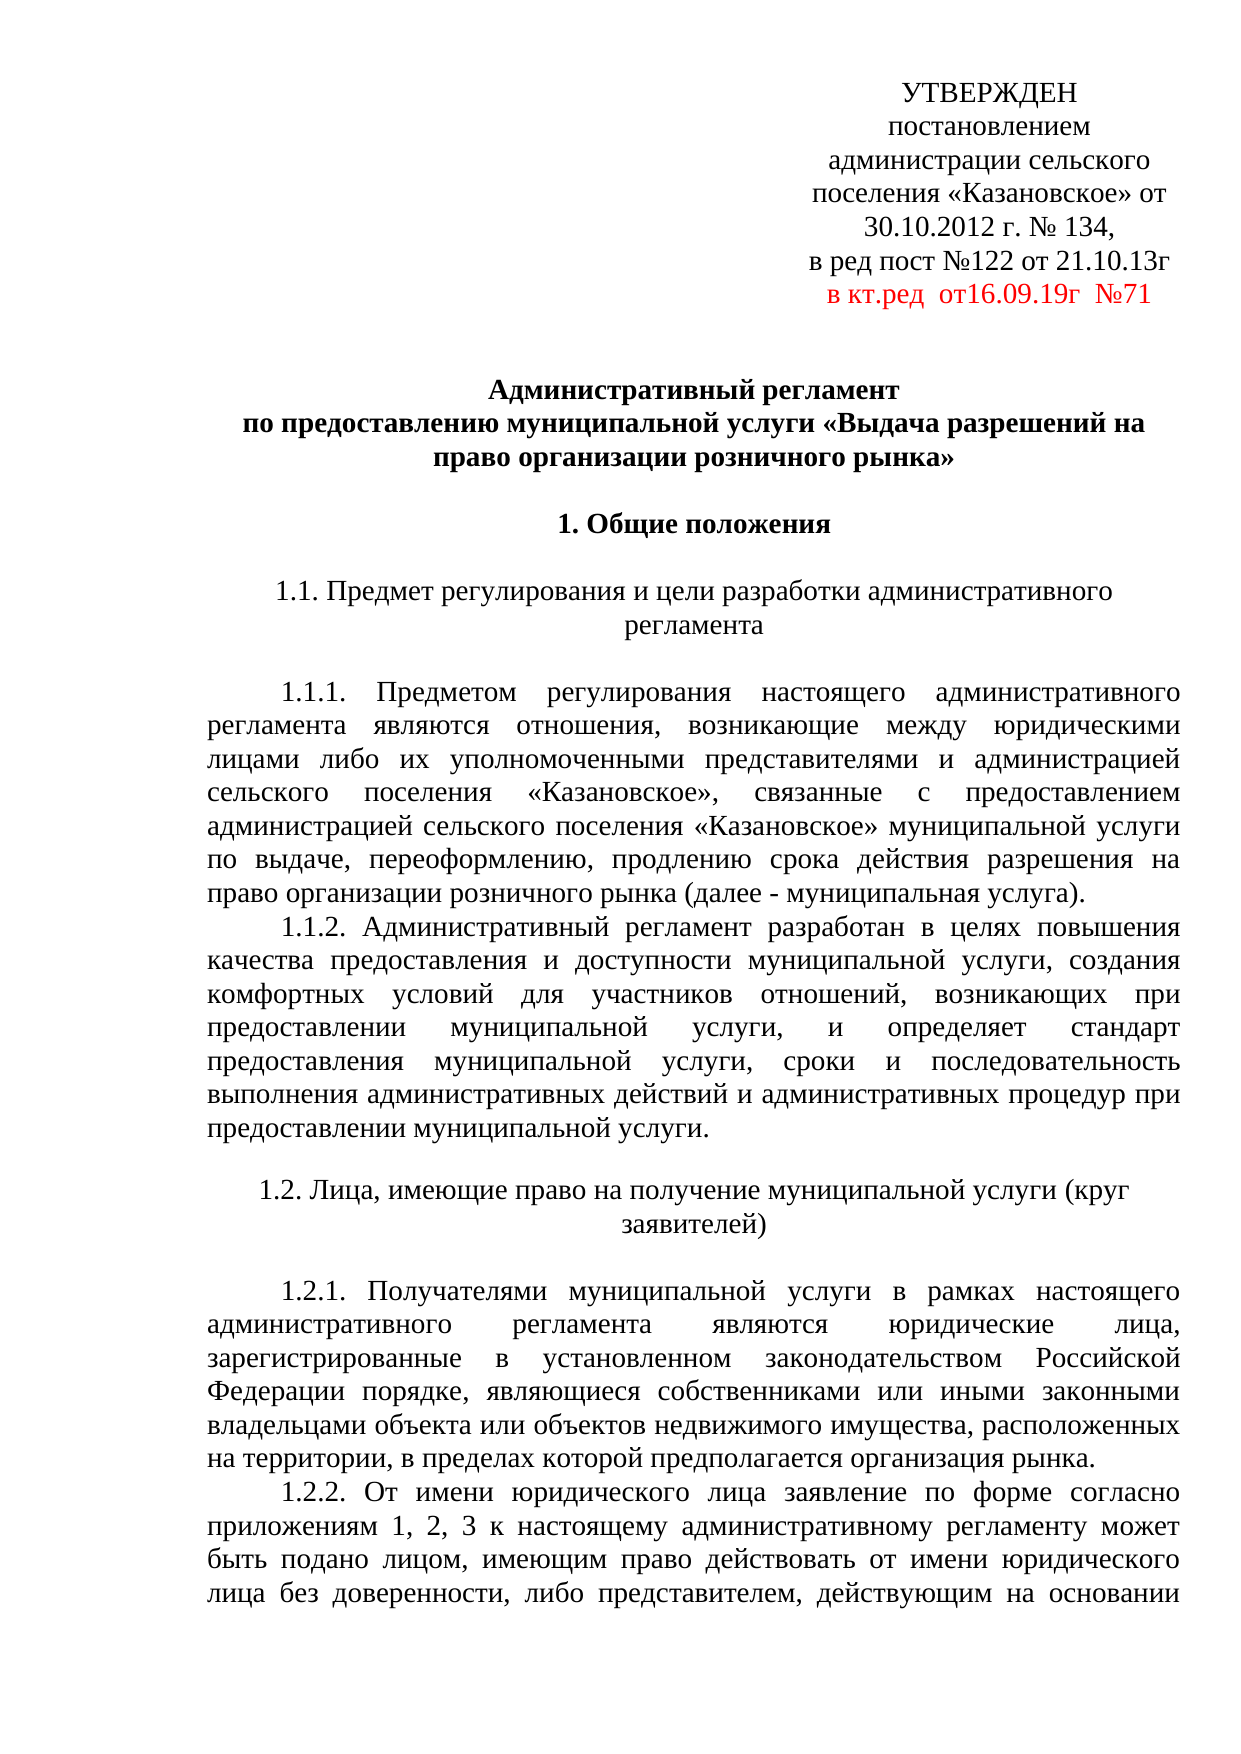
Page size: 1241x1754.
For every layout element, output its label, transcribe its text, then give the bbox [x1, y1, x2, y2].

text 1.1.2. Административный регламент разработан в целях повышения качества предоставления и доступности муниципальной услуги, создания комфортных условий для участников отношений, возникающих при предоставлении муниципальной услуги, и определяет стандарт предоставления муниципальной услуги, сроки и последовательность выполнения административных действий и административных процедур при предоставлении муниципальной услуги. [207, 909, 1181, 1143]
text в ред пост №122 от 21.10.13г [797, 243, 1181, 276]
text 1.1.1. Предметом регулирования настоящего административного регламента являются отношения, возникающие между юридическими лицами либо их уполномоченными представителями и администрацией сельского поселения «Казановское», связанные с предоставлением администрацией сельского поселения «Казановское» муниципальной услуги по выдаче, переоформлению, продлению срока действия разрешения на право организации розничного рынка (далее - муниципальная услуга). [207, 674, 1181, 909]
text Административный регламент [207, 372, 1181, 406]
text 1. Общие положения [207, 506, 1181, 540]
text 1.2. Лица, имеющие право на получение муниципальной услуги (круг заявителей) [207, 1172, 1181, 1239]
text УТВЕРЖДЕН [797, 75, 1181, 108]
text 1.1. Предмет регулирования и цели разработки административного регламента [207, 573, 1181, 640]
text по предоставлению муниципальной услуги «Выдача разрешений на право организации розничного рынка» [207, 406, 1181, 473]
text 1.2.1. Получателями муниципальной услуги в рамках настоящего административного регламента являются юридические лица, зарегистрированные в установленном законодательством Российской Федерации порядке, являющиеся собственниками или иными законными владельцами объекта или объектов недвижимого имущества, расположенных на территории, в пределах которой предполагается организация рынка. [207, 1273, 1181, 1474]
text постановлением администрации сельского поселения «Казановское» от 30.10.2012 г. № 134, [797, 108, 1181, 243]
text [207, 1474, 1181, 1608]
text в кт.ред от16.09.19г №71 [797, 276, 1181, 310]
